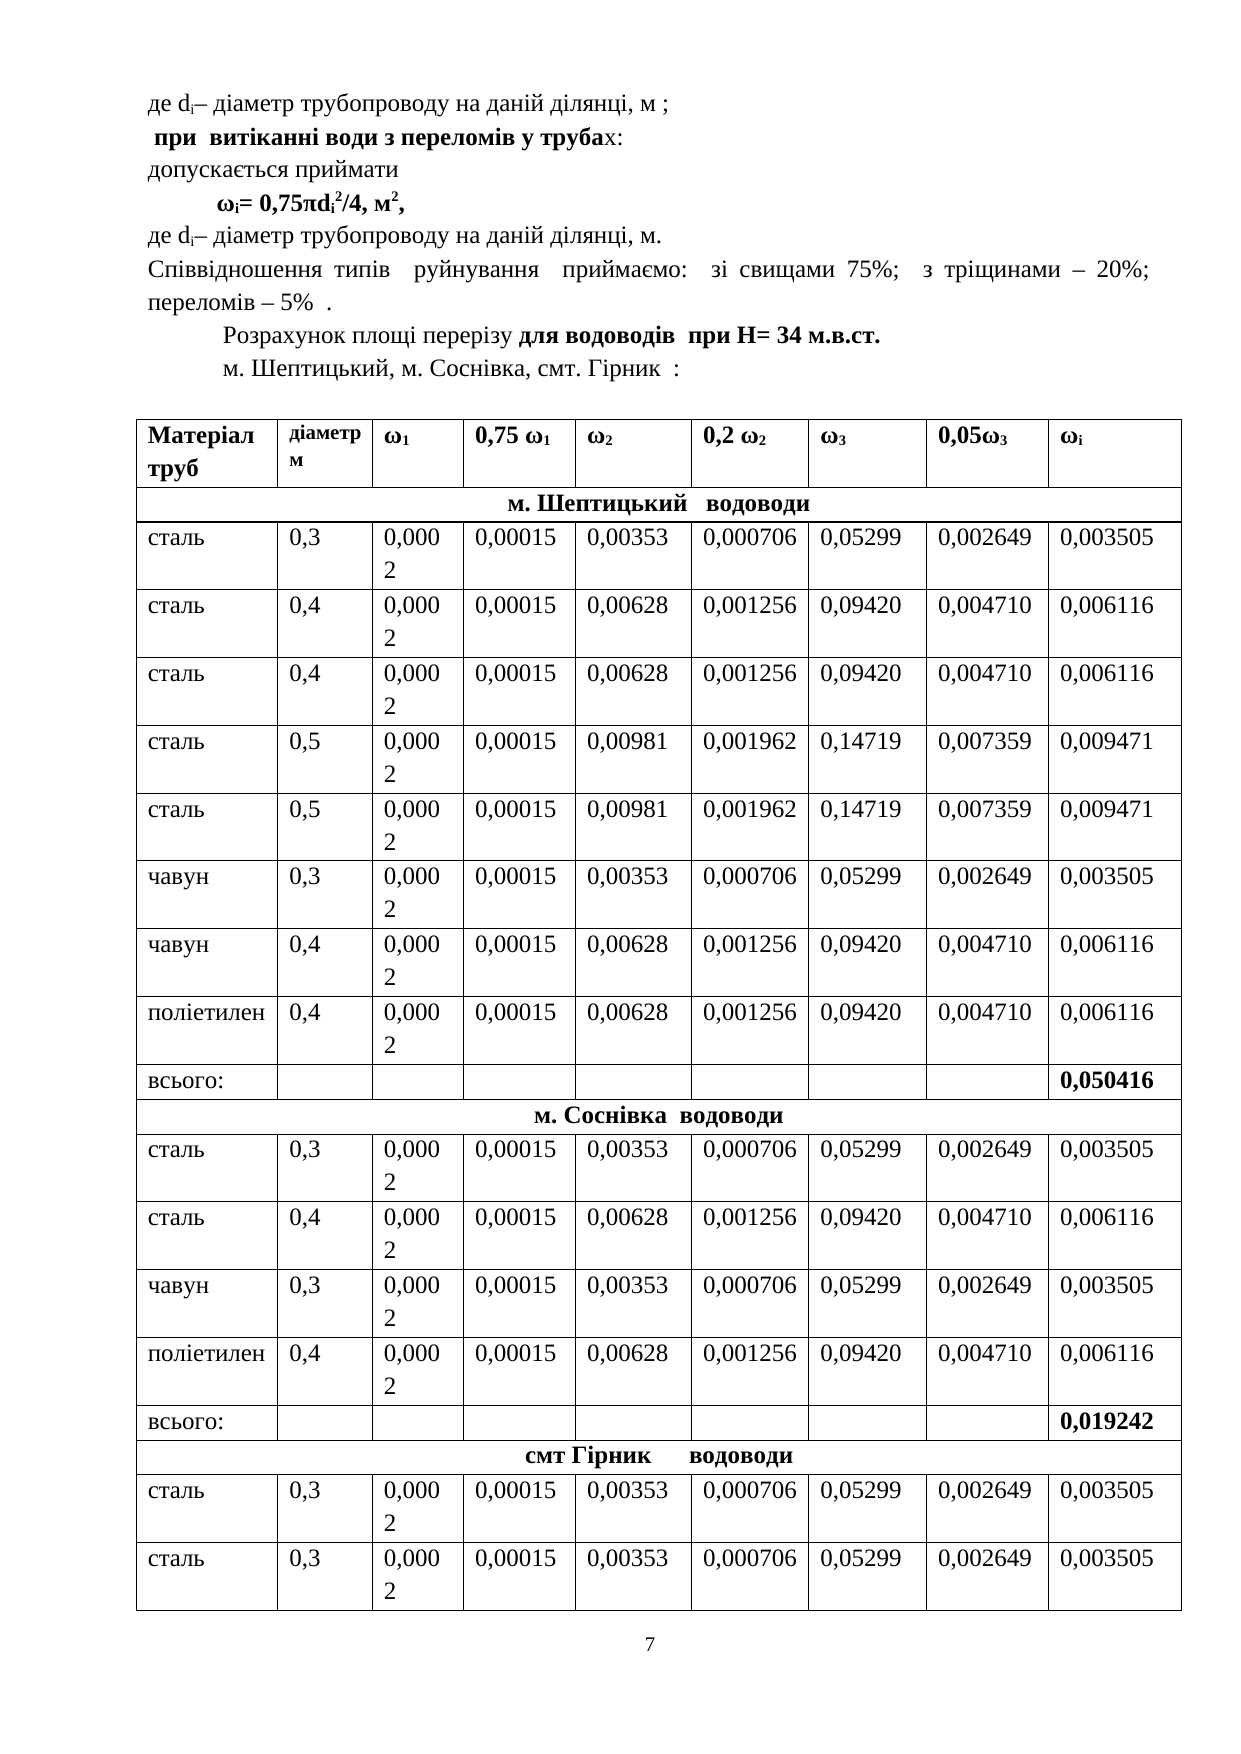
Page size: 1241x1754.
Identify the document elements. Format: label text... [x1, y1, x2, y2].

table_cell 0,000706 [692, 1543, 808, 1610]
table_cell сталь [137, 658, 277, 725]
table_cell 0,00015 [464, 590, 575, 657]
table_cell 0,00628 [576, 997, 691, 1064]
table_cell 0,001962 [692, 726, 808, 793]
table_cell сталь [137, 726, 277, 793]
table_cell 0,00015 [464, 1202, 575, 1269]
table_cell 0,003505 [1049, 1135, 1181, 1201]
table_cell 0,003505 [1049, 1270, 1181, 1337]
table_cell 0,00981 [576, 726, 691, 793]
table_cell 0,00353 [576, 861, 691, 928]
table_cell поліетилен [137, 1338, 277, 1405]
table_cell 0,0002 [373, 523, 463, 589]
table_cell [692, 1065, 808, 1099]
table_cell 0,0002 [373, 1475, 463, 1542]
table_cell 0,001256 [692, 1338, 808, 1405]
table_cell 0,05299 [809, 1270, 926, 1337]
table_cell [692, 1406, 808, 1439]
table_cell [927, 1406, 1048, 1439]
table_cell 0,009471 [1049, 794, 1181, 860]
table_header ωі [1049, 420, 1181, 487]
table_cell 0,05299 [809, 1475, 926, 1542]
table_cell сталь [137, 1135, 277, 1201]
table_cell 0,001256 [692, 997, 808, 1064]
table_cell 0,00015 [464, 523, 575, 589]
table_cell 0,001256 [692, 590, 808, 657]
text де dі– діаметр трубопроводу на даній ділянці, м ; [148, 88, 1152, 117]
table_cell [464, 1065, 575, 1099]
table_cell 0,00628 [576, 1338, 691, 1405]
table_cell сталь [137, 794, 277, 860]
table_cell [927, 1065, 1048, 1099]
table_cell смт Гірник водоводи [137, 1441, 1181, 1474]
table_cell 0,007359 [927, 726, 1048, 793]
table_header 0,75 ω1 [464, 420, 575, 487]
table_cell 0,000706 [692, 1270, 808, 1337]
table_cell 0,00015 [464, 861, 575, 928]
table_cell 0,09420 [809, 658, 926, 725]
table_header 0,05ω3 [927, 420, 1048, 487]
table_cell сталь [137, 1543, 277, 1610]
table_header ω3 [809, 420, 926, 487]
table_cell 0,001962 [692, 794, 808, 860]
table_cell 0,003505 [1049, 523, 1181, 589]
table_cell 0,00628 [576, 929, 691, 996]
table_cell всього: [137, 1406, 277, 1439]
table_cell [373, 1065, 463, 1099]
table_cell 0,05299 [809, 523, 926, 589]
table_cell 0,0002 [373, 861, 463, 928]
table_cell 0,00353 [576, 1270, 691, 1337]
table_cell [373, 1406, 463, 1439]
table_cell 0,0002 [373, 1338, 463, 1405]
table_cell сталь [137, 1475, 277, 1542]
table_cell 0,3 [278, 1475, 372, 1542]
table_cell всього: [137, 1065, 277, 1099]
table_cell чавун [137, 861, 277, 928]
table_cell 0,006116 [1049, 997, 1181, 1064]
table_cell 0,003505 [1049, 1475, 1181, 1542]
table_cell 0,4 [278, 590, 372, 657]
table_cell [278, 1406, 372, 1439]
table_cell 0,00353 [576, 1543, 691, 1610]
table_cell [278, 1065, 372, 1099]
table_cell 0,0002 [373, 726, 463, 793]
table_cell 0,00015 [464, 794, 575, 860]
text м. Шептицький, м. Соснівка, смт. Гірник : [148, 353, 1152, 381]
table_cell 0,00015 [464, 1475, 575, 1542]
table_cell 0,00628 [576, 658, 691, 725]
table_cell 0,006116 [1049, 1338, 1181, 1405]
table_cell 0,00015 [464, 997, 575, 1064]
table_cell 0,00353 [576, 523, 691, 589]
table_cell [464, 1406, 575, 1439]
table_cell сталь [137, 590, 277, 657]
table_cell чавун [137, 1270, 277, 1337]
table_cell сталь [137, 1202, 277, 1269]
table_header Матеріал труб [137, 420, 277, 487]
table_cell 0,00015 [464, 1338, 575, 1405]
table_cell 0,004710 [927, 997, 1048, 1064]
table_cell 0,006116 [1049, 1202, 1181, 1269]
table_cell [809, 1065, 926, 1099]
table_cell 0,00015 [464, 929, 575, 996]
table_cell 0,0002 [373, 1543, 463, 1610]
table_cell 0,3 [278, 1135, 372, 1201]
table_cell 0,000706 [692, 861, 808, 928]
table_cell 0,001256 [692, 658, 808, 725]
table_cell 0,00015 [464, 1543, 575, 1610]
table_cell 0,4 [278, 1202, 372, 1269]
table_cell 0,006116 [1049, 658, 1181, 725]
table_cell 0,0002 [373, 1135, 463, 1201]
table_cell 0,09420 [809, 929, 926, 996]
table_cell 0,09420 [809, 997, 926, 1064]
table_cell 0,3 [278, 523, 372, 589]
text допускається приймати [148, 154, 1152, 183]
table_cell 0,000706 [692, 523, 808, 589]
table_cell 0,003505 [1049, 861, 1181, 928]
table_cell 0,0002 [373, 997, 463, 1064]
table_cell [576, 1065, 691, 1099]
table_cell 0,00015 [464, 726, 575, 793]
table_cell 0,002649 [927, 1135, 1048, 1201]
text де dі– діаметр трубопроводу на даній ділянці, м. [148, 221, 1152, 249]
table_cell 0,3 [278, 1270, 372, 1337]
table_cell [809, 1406, 926, 1439]
table_cell 0,00628 [576, 590, 691, 657]
table_cell 0,002649 [927, 523, 1048, 589]
table_cell 0,004710 [927, 590, 1048, 657]
table_cell 0,0002 [373, 1270, 463, 1337]
table_cell 0,4 [278, 1338, 372, 1405]
table_cell 0,002649 [927, 1543, 1048, 1610]
table_cell 0,00015 [464, 1270, 575, 1337]
table_cell 0,0002 [373, 1202, 463, 1269]
table_cell 0,00981 [576, 794, 691, 860]
text ωi= 0,75πdі2/4, м2, [148, 188, 1152, 216]
table_cell 0,00015 [464, 658, 575, 725]
table_cell 0,00353 [576, 1135, 691, 1201]
text при витіканні води з переломів у трубах: [148, 122, 1152, 150]
table_cell 0,003505 [1049, 1543, 1181, 1610]
text Розрахунок площі перерізу для водоводів при Н= 34 м.в.ст. [148, 320, 1152, 348]
table_cell 0,0002 [373, 658, 463, 725]
table_cell 0,05299 [809, 1135, 926, 1201]
table_cell 0,000706 [692, 1135, 808, 1201]
table_header ω2 [576, 420, 691, 487]
table_cell 0,0002 [373, 929, 463, 996]
table_cell 0,002649 [927, 1475, 1048, 1542]
table_cell 0,05299 [809, 861, 926, 928]
table_header діаметр м [278, 420, 372, 487]
table_cell м. Соснівка водоводи [137, 1100, 1181, 1133]
text Співвідношення типів руйнування приймаємо: зі свищами 75%; з тріщинами – 20%; переломів – 5% . [148, 254, 1152, 315]
table_cell 0,006116 [1049, 590, 1181, 657]
table_cell поліетилен [137, 997, 277, 1064]
table_cell 0,4 [278, 658, 372, 725]
table_cell 0,14719 [809, 794, 926, 860]
table_cell 0,004710 [927, 1338, 1048, 1405]
table_cell 0,001256 [692, 929, 808, 996]
table_cell 0,14719 [809, 726, 926, 793]
table_header ω1 [373, 420, 463, 487]
table_header 0,2 ω2 [692, 420, 808, 487]
table_cell 0,09420 [809, 590, 926, 657]
table_cell 0,3 [278, 1543, 372, 1610]
table_cell 0,4 [278, 997, 372, 1064]
table_cell 0,050416 [1049, 1065, 1181, 1099]
table_cell 0,5 [278, 726, 372, 793]
table_cell 0,006116 [1049, 929, 1181, 996]
table_cell м. Шептицький водоводи [137, 488, 1181, 521]
table_cell 0,09420 [809, 1202, 926, 1269]
table_cell 0,001256 [692, 1202, 808, 1269]
table_cell сталь [137, 523, 277, 589]
table_cell 0,004710 [927, 1202, 1048, 1269]
table_cell 0,3 [278, 861, 372, 928]
table_cell 0,004710 [927, 929, 1048, 996]
table_cell 0,00628 [576, 1202, 691, 1269]
table_cell чавун [137, 929, 277, 996]
table_cell 0,05299 [809, 1543, 926, 1610]
table_cell 0,00015 [464, 1135, 575, 1201]
table_cell 0,009471 [1049, 726, 1181, 793]
table_cell 0,5 [278, 794, 372, 860]
table_cell 0,019242 [1049, 1406, 1181, 1439]
table_cell 0,00353 [576, 1475, 691, 1542]
table_cell [576, 1406, 691, 1439]
table_cell 0,007359 [927, 794, 1048, 860]
table_cell 0,0002 [373, 794, 463, 860]
table_cell 0,09420 [809, 1338, 926, 1405]
table_cell 0,000706 [692, 1475, 808, 1542]
table_cell 0,0002 [373, 590, 463, 657]
table_cell 0,004710 [927, 658, 1048, 725]
table_cell 0,002649 [927, 1270, 1048, 1337]
table_cell 0,4 [278, 929, 372, 996]
table_cell 0,002649 [927, 861, 1048, 928]
